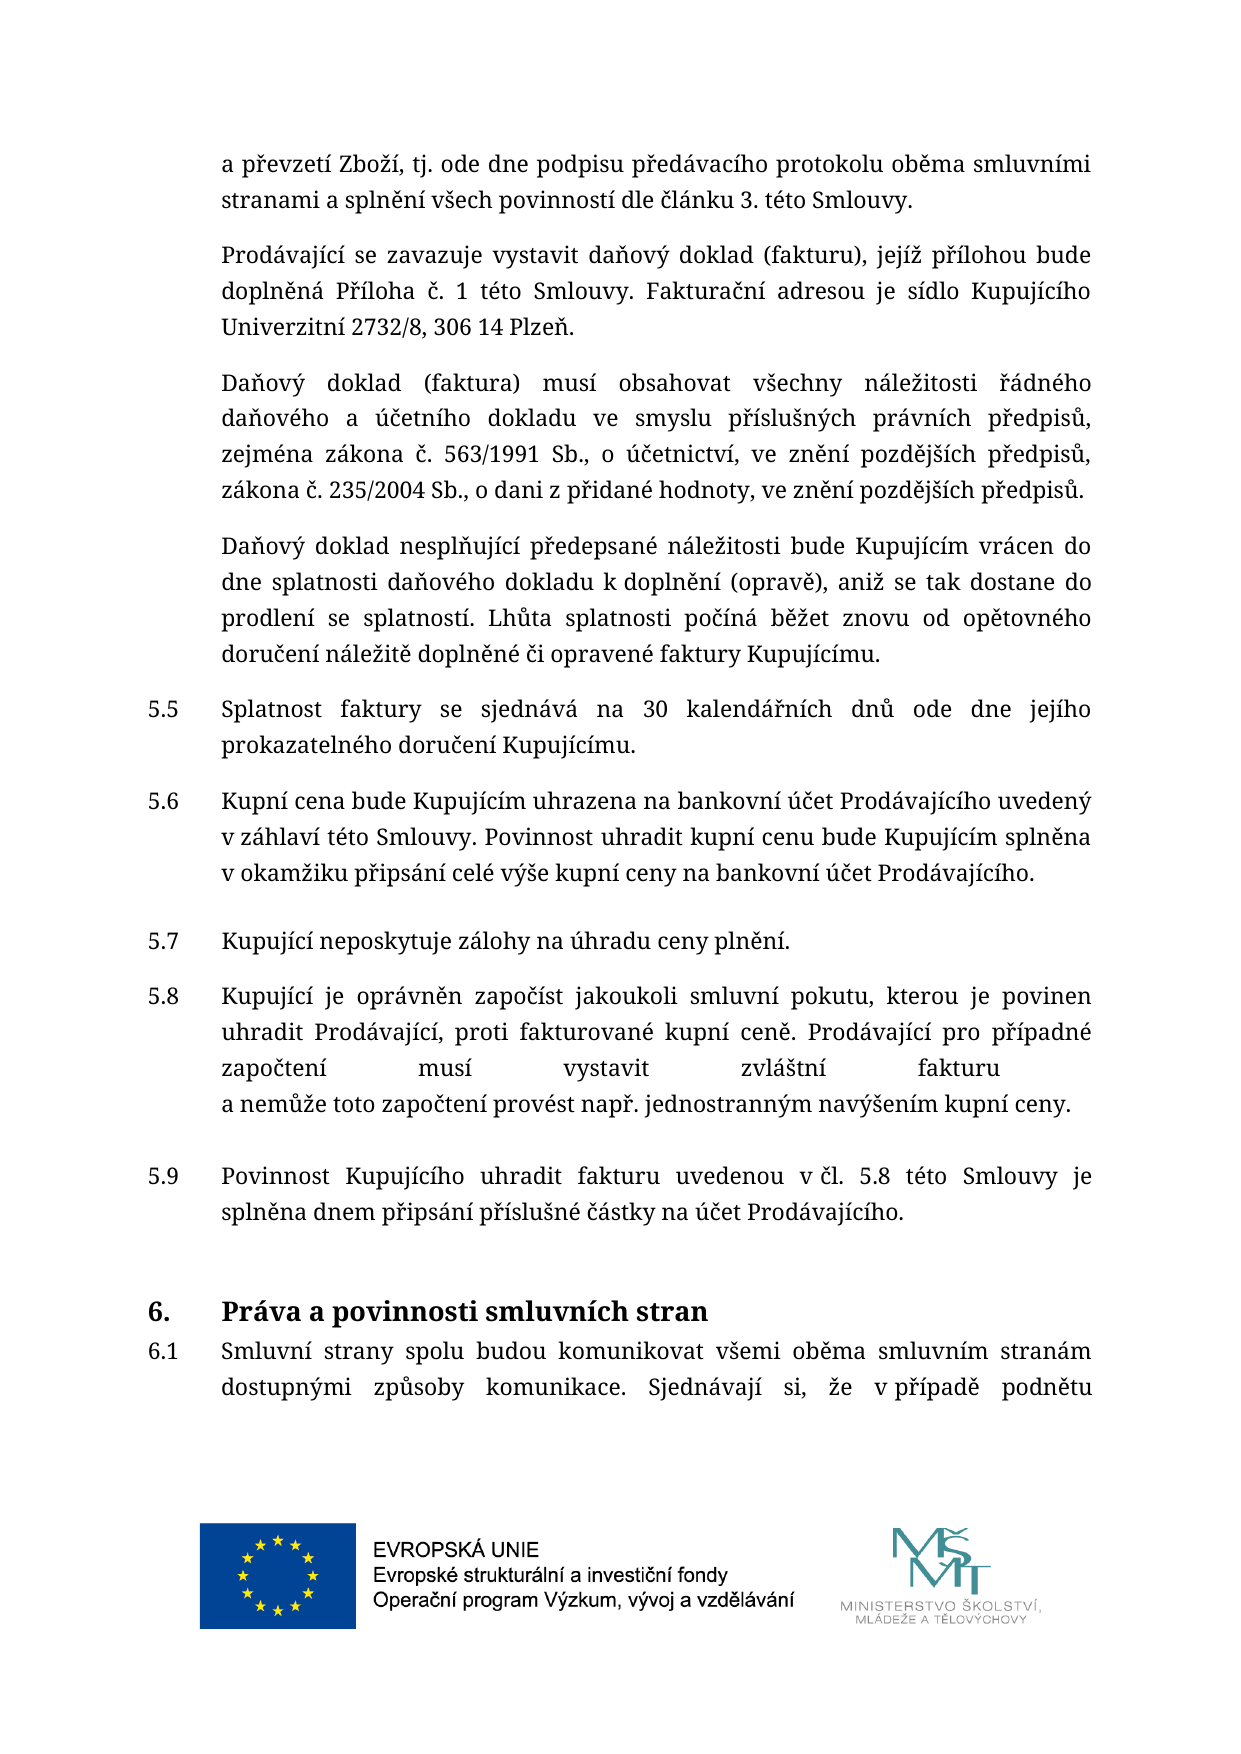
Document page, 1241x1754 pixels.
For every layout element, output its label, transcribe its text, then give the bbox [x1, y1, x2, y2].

text 5.5 Splatnost faktury se sjednává na 30 kalendářních dnů ode dne jejího prokazatelného doručení Kupujícímu. [148, 693, 1093, 760]
text 5.7 Kupující neposkytuje zálohy na úhradu ceny plnění. [148, 924, 1093, 956]
picture [147, 1470, 1093, 1681]
text 5.8 Kupující je oprávněn započíst jakoukoli smluvní pokutu, kterou je povinen uhradit Prodávající, proti fakturované kupní ceně. Prodávající pro případné započtení musí vystavit zvláštní fakturu a nemůže toto započtení provést např. jednostranným navýšením kupní ceny. [148, 980, 1093, 1119]
text Daňový doklad nesplňující předepsané náležitosti bude Kupujícím vrácen do dne splatnosti daňového dokladu k doplnění (opravě), aniž se tak dostane do prodlení se splatností. Lhůta splatnosti počíná běžet znovu od opětovného doručení náležitě doplněné či opravené faktury Kupujícímu. [221, 530, 1093, 669]
text Prodávající se zavazuje vystavit daňový doklad (fakturu), jejíž přílohou bude doplněná Příloha č. 1 této Smlouvy. Fakturační adresou je sídlo Kupujícího Univerzitní 2732/8, 306 14 Plzeň. [221, 239, 1093, 342]
text 5.6 Kupní cena bude Kupujícím uhrazena na bankovní účet Prodávajícího uvedený v záhlaví této Smlouvy. Povinnost uhradit kupní cenu bude Kupujícím splněna v okamžiku připsání celé výše kupní ceny na bankovní účet Prodávajícího. [148, 784, 1093, 888]
text Daňový doklad (faktura) musí obsahovat všechny náležitosti řádného daňového a účetního dokladu ve smyslu příslušných právních předpisů, zejména zákona č. 563/1991 Sb., o účetnictví, ve znění pozdějších předpisů, zákona č. 235/2004 Sb., o dani z přidané hodnoty, ve znění pozdějších předpisů. [221, 366, 1093, 506]
text 6. Práva a povinnosti smluvních stran [148, 1293, 1093, 1329]
text 5.9 Povinnost Kupujícího uhradit fakturu uvedenou v čl. 5.8 této Smlouvy je splněna dnem připsání příslušné částky na účet Prodávajícího. [148, 1160, 1093, 1227]
